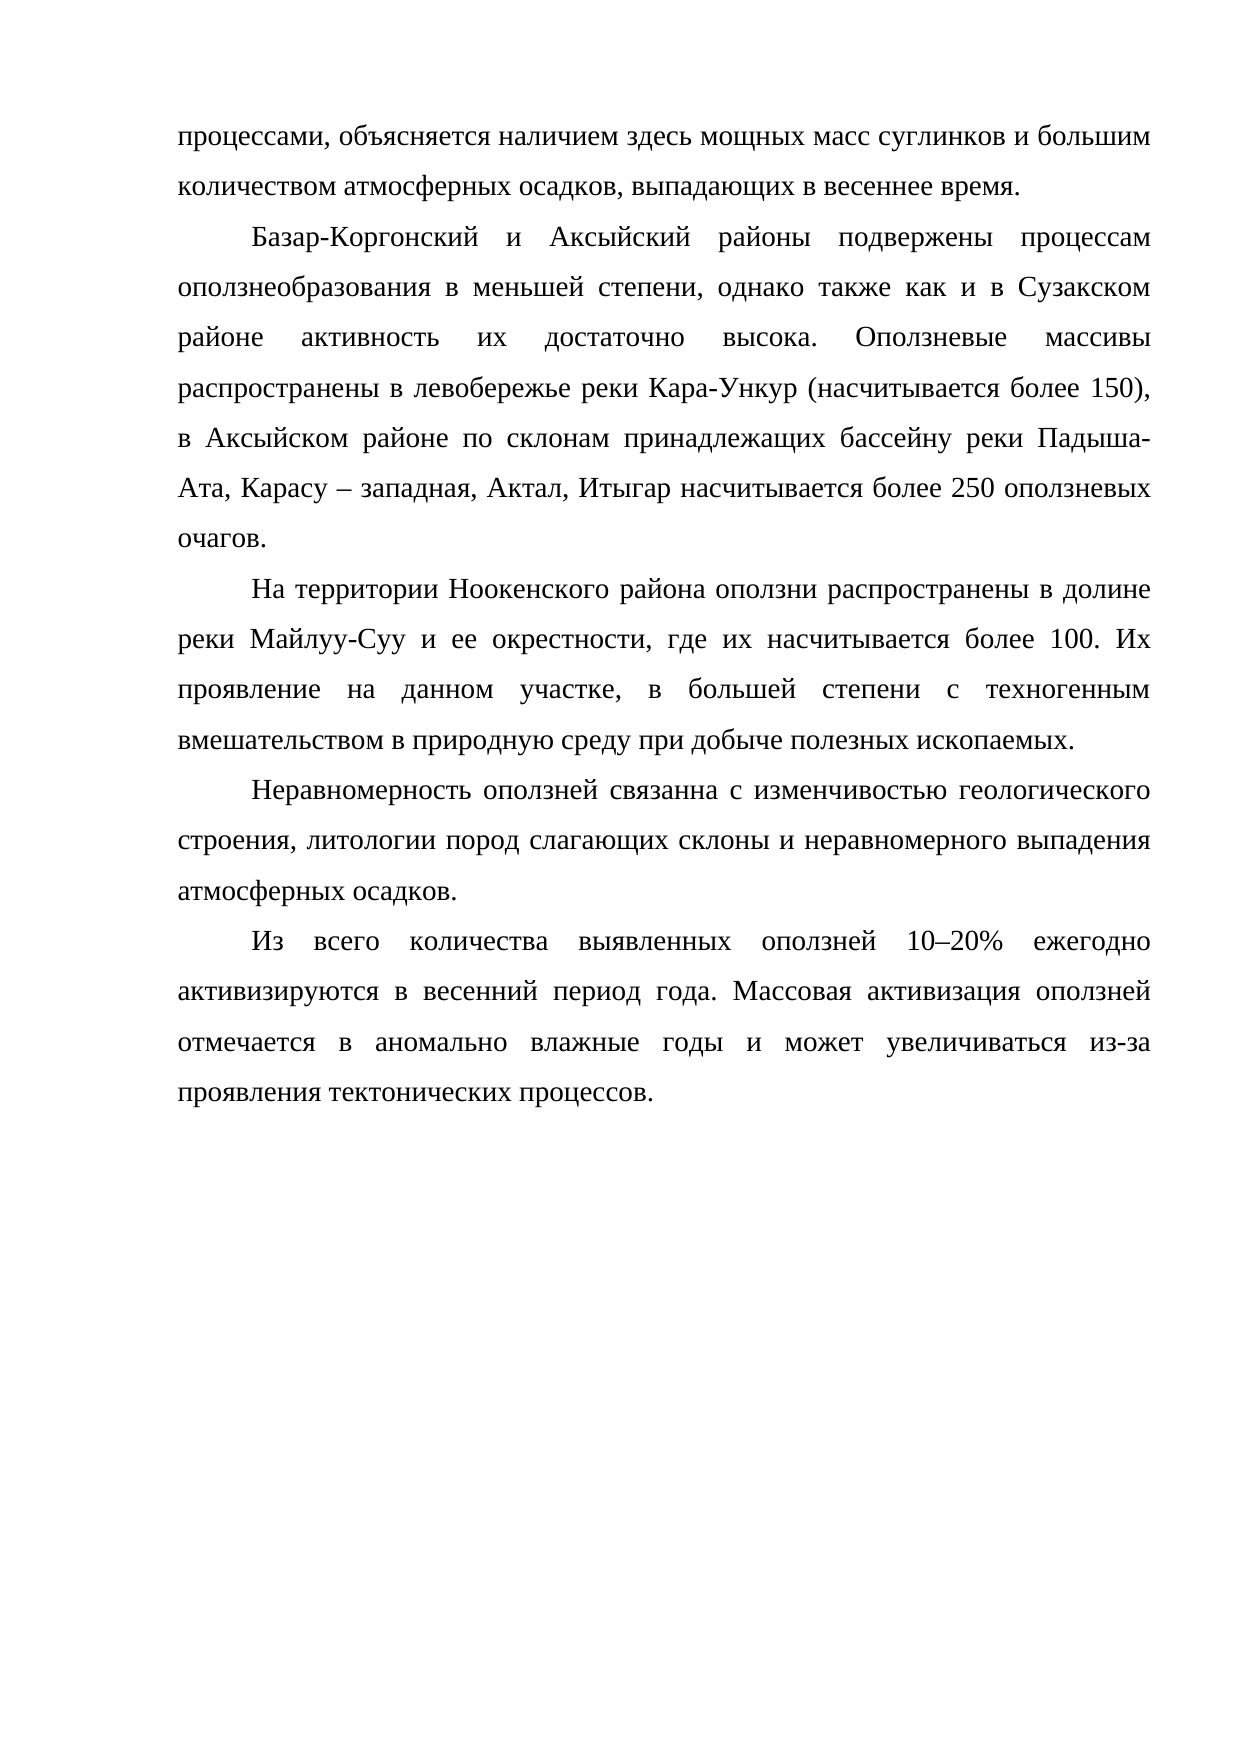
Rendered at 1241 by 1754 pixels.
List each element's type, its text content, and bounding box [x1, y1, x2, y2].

text Неравномерность оползней связанна с изменчивостью геологического строения, литологии пород слагающих склоны и неравномерного выпадения атмосферных осадков. [177, 772, 1152, 906]
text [177, 118, 1152, 202]
text Из всего количества выявленных оползней 10–20% ежегодно активизируются в весенний период года. Массовая активизация оползней отмечается в аномально влажные годы и может увеличиваться из-за проявления тектонических процессов. [177, 923, 1152, 1108]
text Базар-Коргонский и Аксыйский районы подвержены процессам оползнеобразования в меньшей степени, однако также как и в Сузакском районе активность их достаточно высока. Оползневые массивы распространены в левобережье реки Кара-Ункур (насчитывается более 150), в Аксыйском районе по склонам принадлежащих бассейну реки Падыша-Ата, Карасу – западная, Актал, Итыгар насчитывается более 250 оползневых очагов. [177, 219, 1152, 554]
text На территории Ноокенского района оползни распространены в долине реки Майлуу-Суу и ее окрестности, где их насчитывается более 100. Их проявление на данном участке, в большей степени с техногенным вмешательством в природную среду при добыче полезных ископаемых. [177, 571, 1152, 755]
